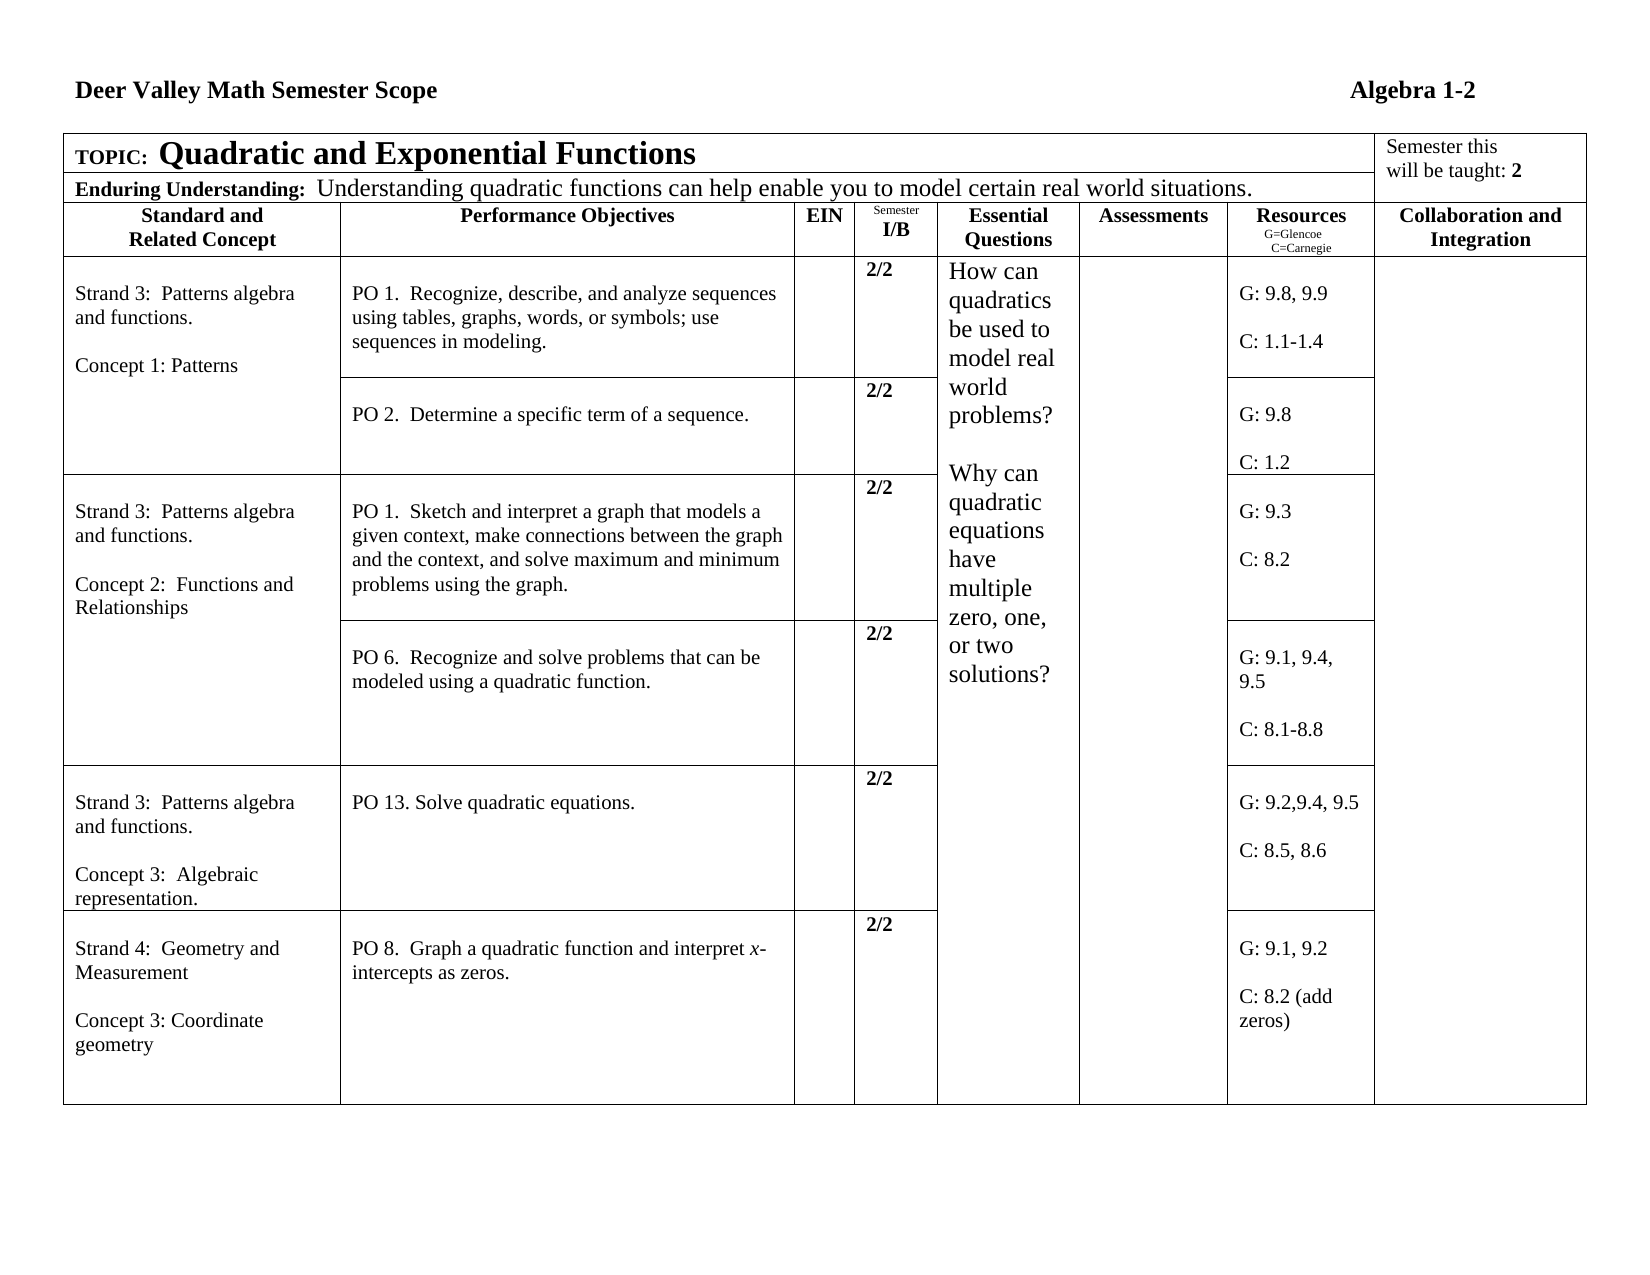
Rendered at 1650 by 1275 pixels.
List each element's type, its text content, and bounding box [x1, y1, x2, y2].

table_cell 2/2 [855, 766, 937, 910]
table_cell Strand 3: Patterns algebra and functions. Concept 2: Functions and Relationships [64, 475, 340, 765]
table_cell PO 2. Determine a specific term of a sequence. [341, 378, 794, 474]
table_cell PO 8. Graph a quadratic function and interpret x-intercepts as zeros. [341, 911, 794, 1104]
table_cell Strand 3: Patterns algebra and functions. Concept 1: Patterns [64, 257, 340, 474]
table_cell [795, 766, 854, 910]
table_cell PO 1. Recognize, describe, and analyze sequences using tables, graphs, words, or symbols; use sequences in modeling. [341, 257, 794, 377]
table_cell PO 13. Solve quadratic equations. [341, 766, 794, 910]
table_cell G: 9.1, 9.4, 9.5 C: 8.1-8.8 [1228, 621, 1374, 765]
table_cell Strand 4: Geometry and Measurement Concept 3: Coordinate geometry [64, 911, 340, 1104]
table_cell Standard and Related Concept [64, 203, 340, 256]
table_cell How can quadratics be used to model real world problems? Why can quadratic equations have multiple zero, one, or two solutions? [938, 257, 1079, 1104]
table_cell G: 9.1, 9.2 C: 8.2 (add zeros) [1228, 911, 1374, 1104]
table_cell Resources G=Glencoe C=Carnegie [1228, 203, 1374, 256]
table_cell G: 9.8 C: 1.2 [1228, 378, 1374, 474]
table_cell EIN [795, 203, 854, 256]
table_cell PO 1. Sketch and interpret a graph that models a given context, make connections between the graph and the context, and solve maximum and minimum problems using the graph. [341, 475, 794, 619]
table_header Semester this will be taught: 2 [1375, 134, 1586, 202]
table_cell 2/2 [855, 911, 937, 1104]
table_cell Essential Questions [938, 203, 1079, 256]
table_cell 2/2 [855, 257, 937, 377]
table_cell G: 9.8, 9.9 C: 1.1-1.4 [1228, 257, 1374, 377]
table_cell 2/2 [855, 621, 937, 765]
table_cell G: 9.2,9.4, 9.5 C: 8.5, 8.6 [1228, 766, 1374, 910]
table_cell 2/2 [855, 378, 937, 474]
table_header TOPIC: Quadratic and Exponential Functions [64, 134, 1374, 172]
table_cell [795, 911, 854, 1104]
table_cell Semester I/B [855, 203, 937, 256]
table_cell [1375, 257, 1586, 1104]
table_cell [1080, 257, 1227, 1104]
table_cell [795, 378, 854, 474]
table_cell Enduring Understanding: Understanding quadratic functions can help enable you to model certain real world situations. [64, 173, 1374, 202]
table_cell Strand 3: Patterns algebra and functions. Concept 3: Algebraic representation. [64, 766, 340, 910]
table_cell [795, 475, 854, 619]
table_cell Performance Objectives [341, 203, 794, 256]
table_cell 2/2 [855, 475, 937, 619]
table_cell Collaboration and Integration [1375, 203, 1586, 256]
table_cell PO 6. Recognize and solve problems that can be modeled using a quadratic function. [341, 621, 794, 765]
table_cell [795, 257, 854, 377]
table_cell Assessments [1080, 203, 1227, 256]
table_cell G: 9.3 C: 8.2 [1228, 475, 1374, 619]
table_cell [795, 621, 854, 765]
